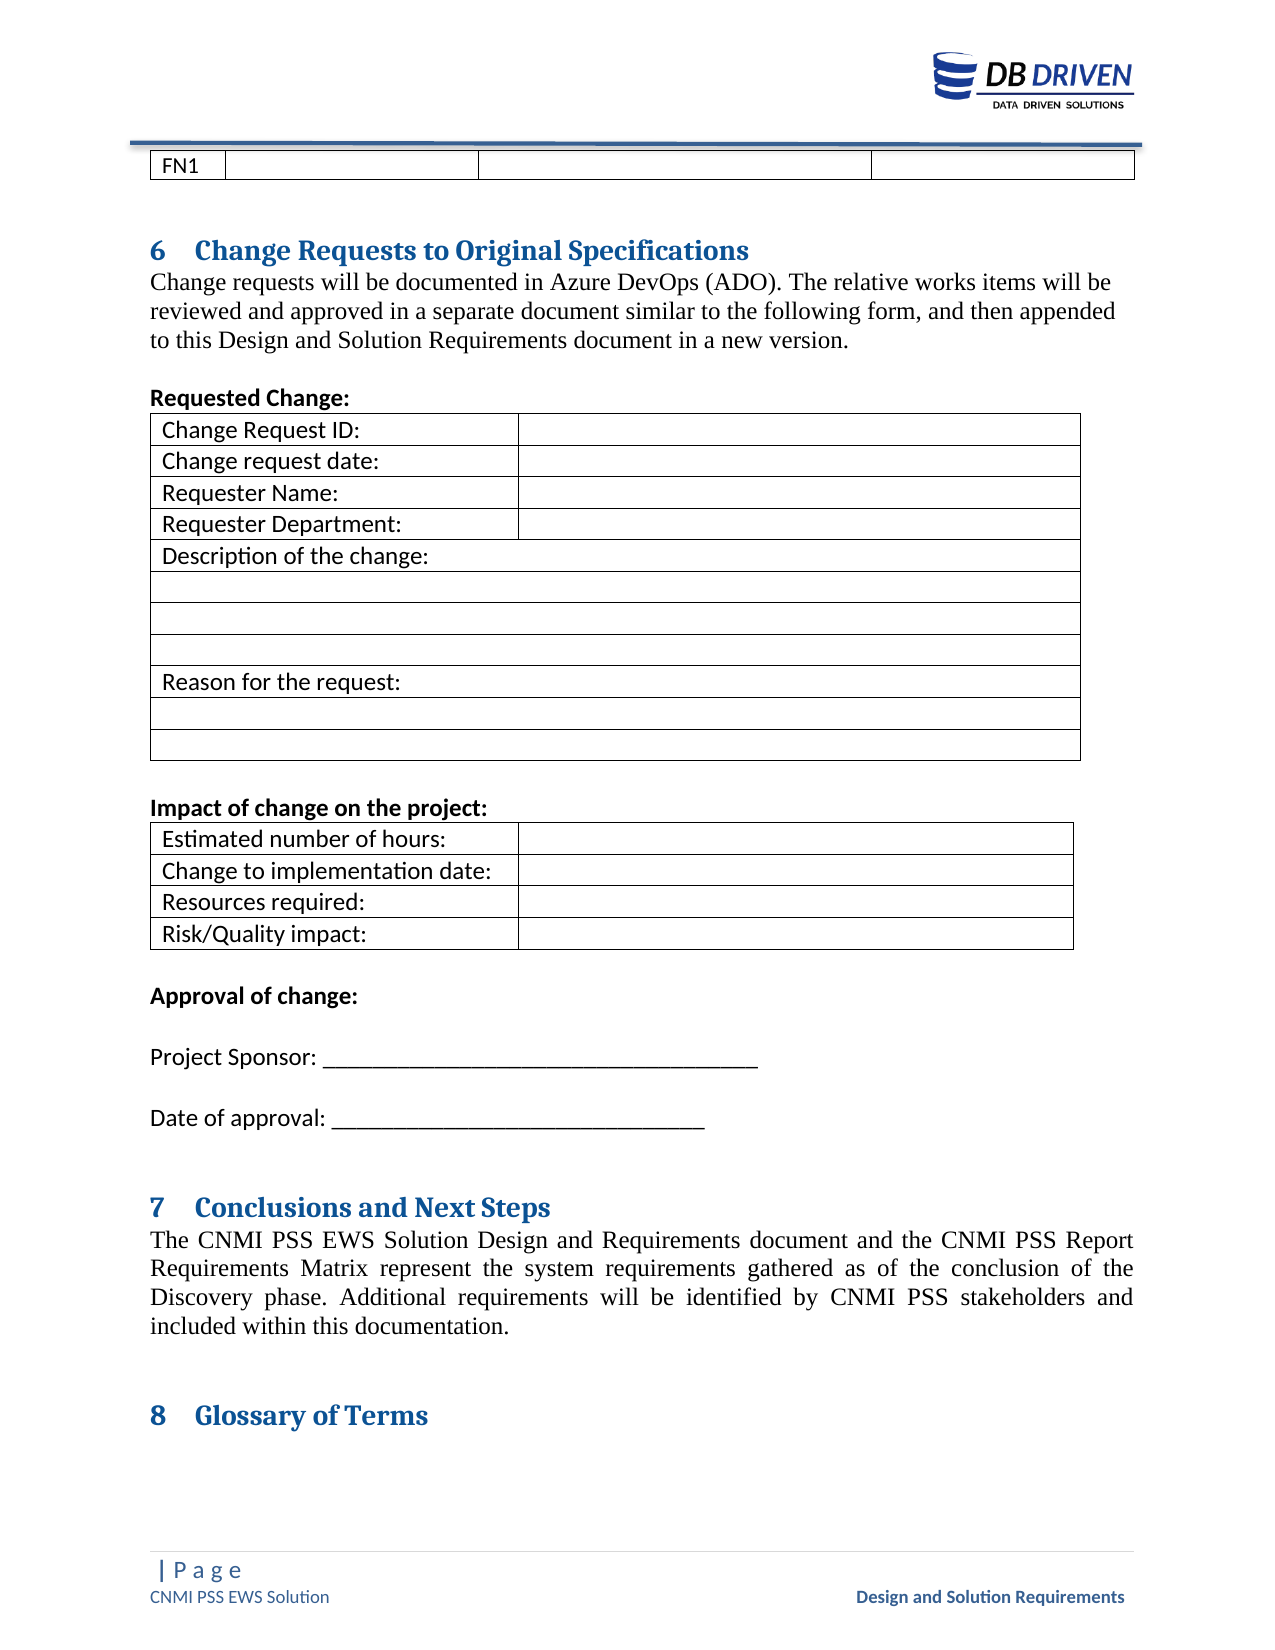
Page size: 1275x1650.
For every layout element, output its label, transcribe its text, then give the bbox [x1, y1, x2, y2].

text Change requests will be documented in Azure DevOps (ADO). The relative works items will be reviewed and approved in a separate document similar to the following form, and then appended to this Design and Solution Requirements document in a new version. [150, 267, 1134, 354]
table_cell [151, 635, 1080, 665]
table_cell Risk/Quality impact: [151, 918, 518, 948]
table_cell Requester Name: [151, 477, 518, 508]
table_cell [872, 151, 1134, 179]
table_header [519, 823, 1073, 854]
table_header [519, 414, 1080, 444]
table_cell [479, 151, 871, 179]
table_cell Resources required: [151, 886, 518, 917]
subtitle Glossary of Terms [150, 1399, 1134, 1432]
table_cell [519, 509, 1080, 539]
table_header Change Request ID: [151, 414, 518, 444]
table_cell Change request date: [151, 446, 518, 476]
text Approval of change: [150, 980, 1134, 1011]
text Impact of change on the project: [150, 792, 1134, 822]
subtitle Conclusions and Next Steps [150, 1191, 1134, 1225]
table_cell [519, 886, 1073, 917]
text Project Sponsor: ___________________________________ [150, 1041, 1134, 1072]
table_cell [519, 918, 1073, 948]
table_cell [519, 855, 1073, 885]
table_cell [151, 572, 1080, 602]
table_cell Description of the change: [151, 540, 1080, 571]
table_cell FN1 [151, 151, 225, 179]
table_cell [151, 698, 1080, 728]
table_cell Reason for the request: [151, 666, 1080, 697]
text Requested Change: [150, 382, 1134, 413]
text Date of approval: ______________________________ [150, 1102, 1134, 1133]
picture [932, 52, 1135, 109]
table_cell [151, 730, 1080, 760]
table_header Estimated number of hours: [151, 823, 518, 854]
table_cell [519, 477, 1080, 508]
table_cell Change to implementation date: [151, 855, 518, 885]
table_cell [226, 151, 478, 179]
table_cell Requester Department: [151, 509, 518, 539]
table_cell [151, 603, 1080, 634]
table_cell [519, 446, 1080, 476]
subtitle Change Requests to Original Specifications [150, 234, 1134, 267]
text The CNMI PSS EWS Solution Design and Requirements document and the CNMI PSS Report Requirements Matrix represent the system requirements gathered as of the conclusion of the Discovery phase. Additional requirements will be identified by CNMI PSS stakeholders and included within this documentation. [150, 1225, 1134, 1340]
